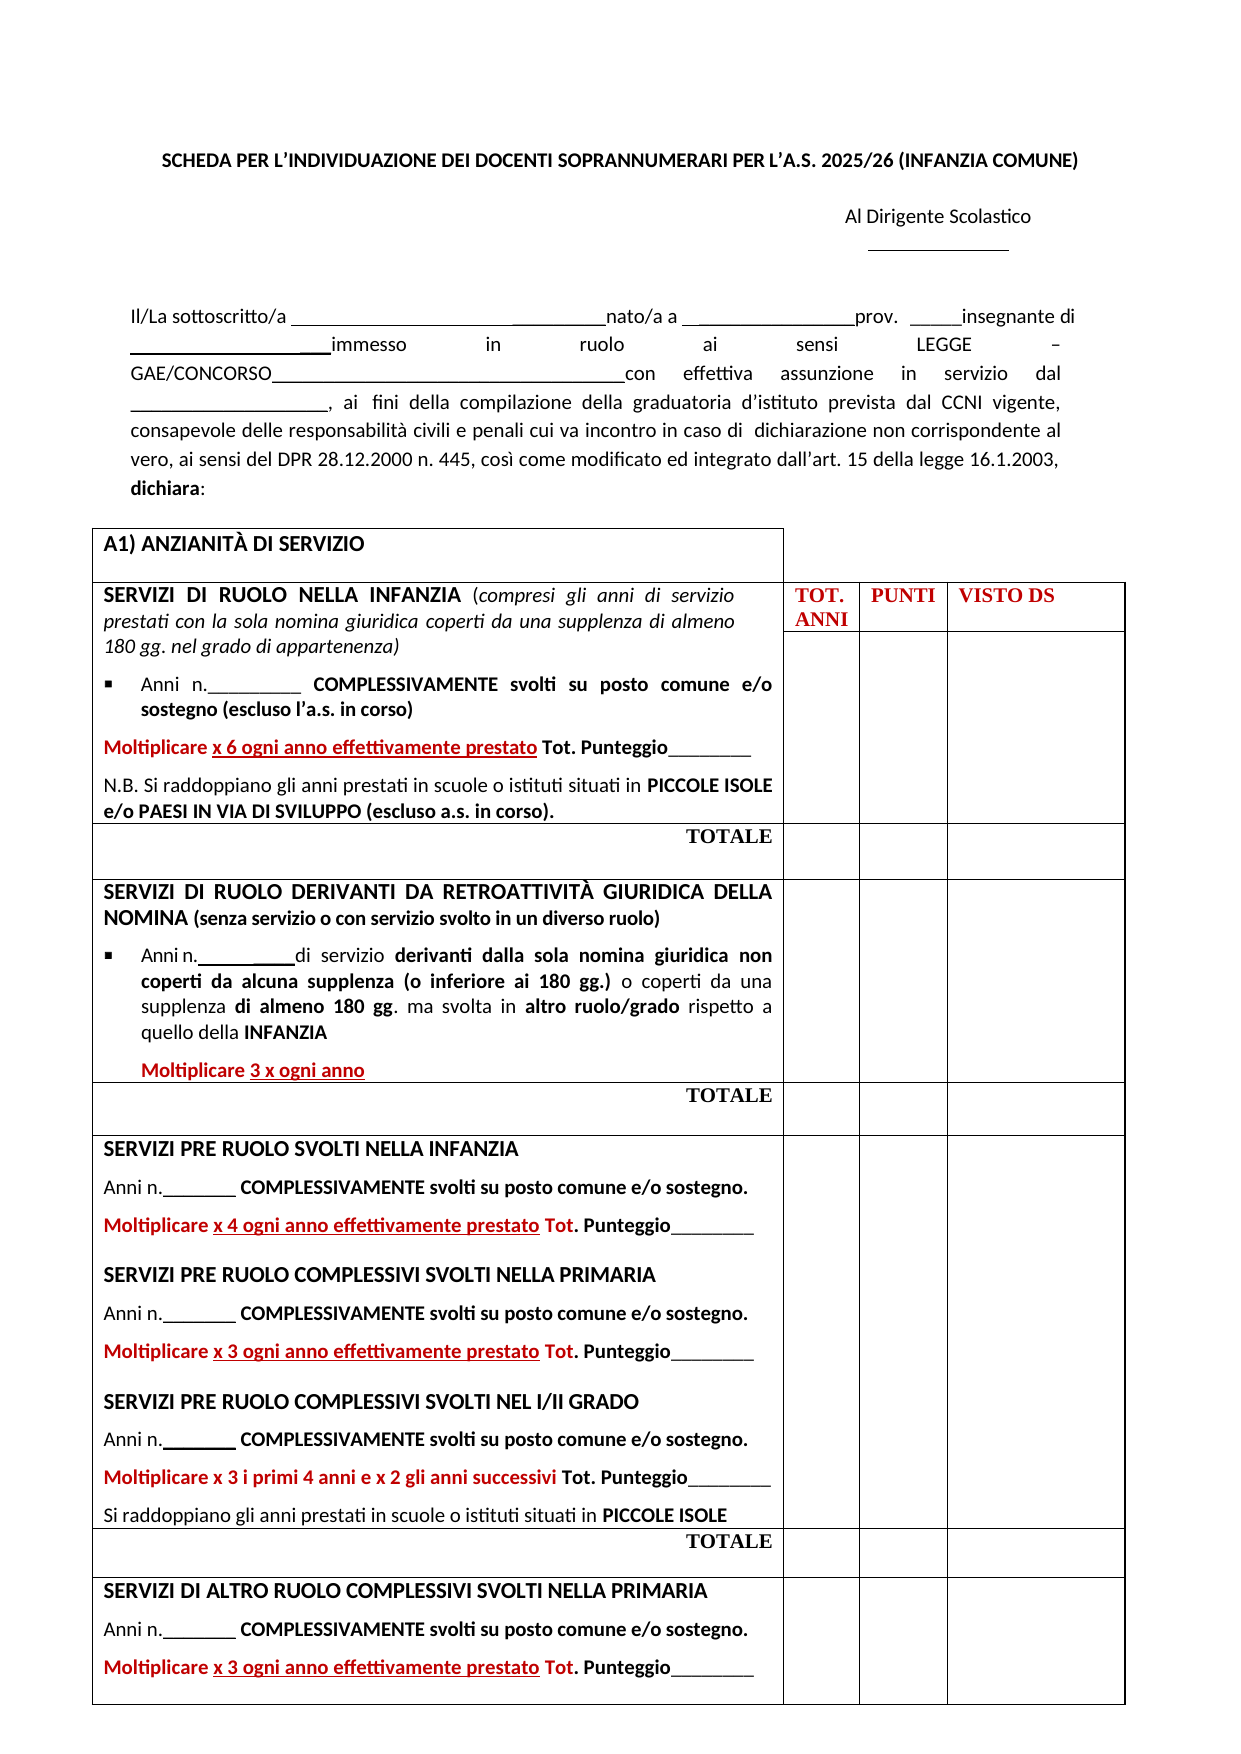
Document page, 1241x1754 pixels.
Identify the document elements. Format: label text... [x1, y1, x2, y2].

table_cell [948, 880, 1124, 1082]
table_cell TOTALE [93, 1083, 783, 1135]
table_cell [860, 1529, 947, 1577]
table_cell [784, 1529, 859, 1577]
table_cell [784, 1083, 859, 1135]
text Il/La sottoscritto/a _________nato/a a _______________prov. _____insegnante di [130, 303, 1137, 328]
table_cell [784, 824, 859, 878]
table_cell TOTALE [93, 1529, 783, 1577]
table_cell [860, 632, 947, 823]
table_cell [948, 632, 1124, 823]
table_cell [784, 1136, 859, 1528]
table_cell VISTO DS [948, 583, 1124, 631]
table_cell [860, 880, 947, 1082]
table_cell SERVIZI DI RUOLO NELLA INFANZIA (compresi gli anni di servizio prestati con la sola nomina giuridica coperti da una supplenza di almeno 180 gg. nel grado di appartenenza) Anni n._________ COMPLESSIVAMENTE svolti su posto comune e/o sostegno (escluso l’a.s. in corso) Moltiplicare x 6 ogni anno effettivamente prestato Tot. Punteggio________ N.B. Si raddoppiano gli anni prestati in scuole o istituti situati in PICCOLE ISOLE e/o PAESI IN VIA DI SVILUPPO (escluso a.s. in corso). [93, 583, 783, 823]
table_header A1) ANZIANITÀ DI SERVIZIO [93, 529, 783, 582]
table_cell SERVIZI PRE RUOLO SVOLTI NELLA INFANZIA Anni n._______ COMPLESSIVAMENTE svolti su posto comune e/o sostegno. Moltiplicare x 4 ogni anno effettivamente prestato Tot. Punteggio________ SERVIZI PRE RUOLO COMPLESSIVI SVOLTI NELLA PRIMARIA Anni n._______ COMPLESSIVAMENTE svolti su posto comune e/o sostegno. Moltiplicare x 3 ogni anno effettivamente prestato Tot. Punteggio________ SERVIZI PRE RUOLO COMPLESSIVI SVOLTI NEL I/II GRADO Anni n._______ COMPLESSIVAMENTE svolti su posto comune e/o sostegno. Moltiplicare x 3 i primi 4 anni e x 2 gli anni successivi Tot. Punteggio________ Si raddoppiano gli anni prestati in scuole o istituti situati in PICCOLE ISOLE [93, 1136, 783, 1528]
table_cell [948, 1083, 1124, 1135]
table_cell [948, 1578, 1124, 1704]
table_cell [860, 824, 947, 878]
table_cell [93, 1578, 783, 1704]
text SCHEDA PER L’INDIVIDUAZIONE DEI DOCENTI SOPRANNUMERARI PER L’A.S. 2025/26 (INFANZIA COMUNE) [103, 147, 1137, 173]
table_cell [860, 1578, 947, 1704]
table_cell PUNTI [860, 583, 947, 631]
table_cell [784, 632, 859, 823]
table_cell TOT. ANNI [784, 583, 859, 631]
table_cell [948, 1136, 1124, 1528]
table_cell [784, 880, 859, 1082]
table_cell [948, 824, 1124, 878]
table_cell [784, 1578, 859, 1704]
table_cell [860, 1083, 947, 1135]
text ___immesso in ruolo ai sensi LEGGE – GAE/CONCORSO__________________________________con effettiva assunzione in servizio dal ___________________, ai fini della compilazione della graduatoria d’istituto prevista dal CCNI vigente, consapevole delle responsabilità civili e penali cui va incontro in caso di dichiarazione non corrispondente al vero, ai sensi del DPR 28.12.2000 n. 445, così come modificato ed integrato dall’art. 15 della legge 16.1.2003, dichiara: [130, 332, 1062, 500]
table_cell SERVIZI DI RUOLO DERIVANTI DA RETROATTIVITÀ GIURIDICA DELLA NOMINA (senza servizio o con servizio svolto in un diverso ruolo) Anni n. ____di servizio derivanti dalla sola nomina giuridica non coperti da alcuna supplenza (o inferiore ai 180 gg.) o coperti da una supplenza di almeno 180 gg. ma svolta in altro ruolo/grado rispetto a quello della INFANZIA Moltiplicare 3 x ogni anno [93, 880, 783, 1082]
table_cell [948, 1529, 1124, 1577]
table_cell TOTALE [93, 824, 783, 878]
text Al Dirigente Scolastico [103, 203, 1031, 229]
table_cell [860, 1136, 947, 1528]
